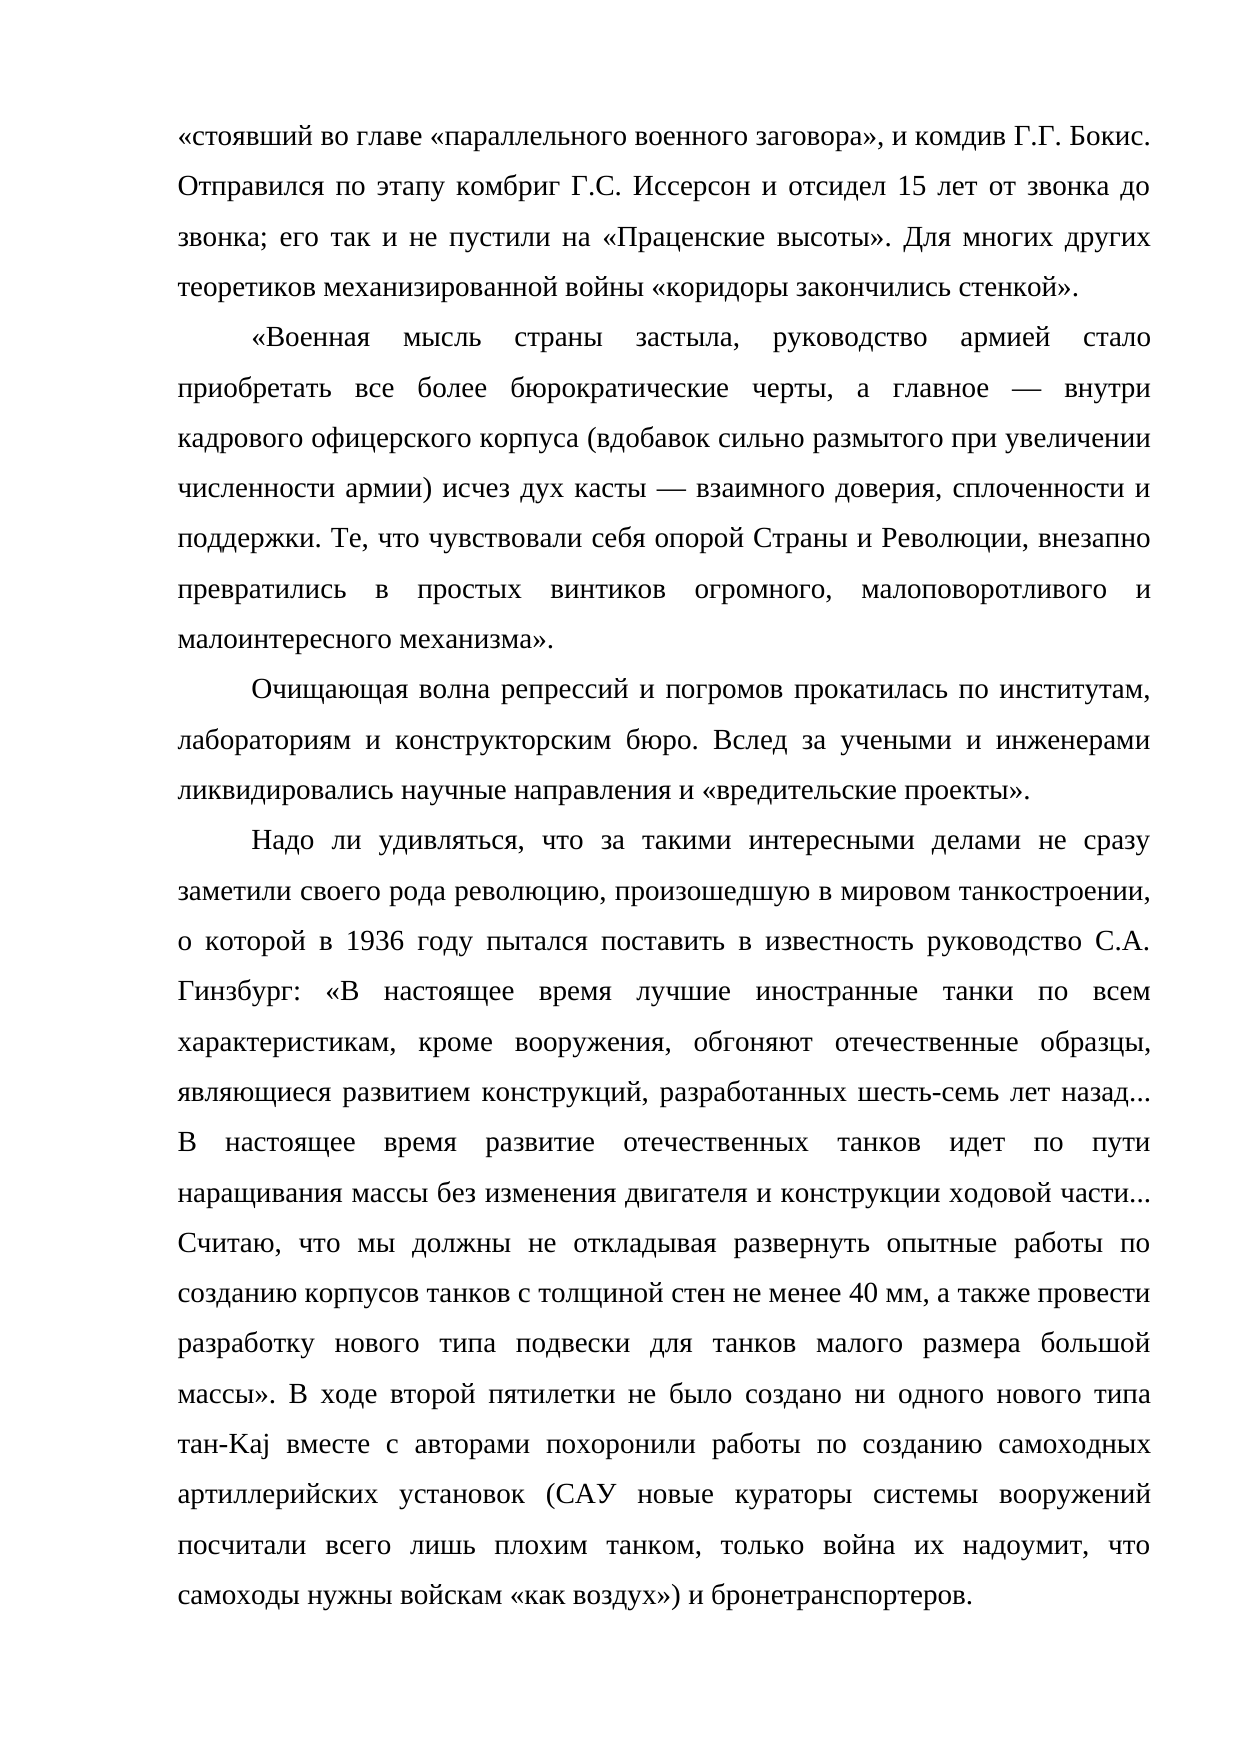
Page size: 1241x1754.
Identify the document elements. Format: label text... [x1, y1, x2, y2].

text Надо ли удивляться, что за такими интересными делами не сразу заметили своего рода революцию, произошедшую в мировом танкостроении, о которой в 1936 году пытался поставить в известность руководство С.А. Гинзбург: «В настоящее время лучшие иностранные танки по всем характеристикам, кроме вооружения, обгоняют отечественные образцы, являющиеся развитием конструкций, разработанных шесть-семь лет назад... В настоящее время развитие отечественных танков идет по пути наращивания массы без изменения двигателя и конструкции ходовой части... Считаю, что мы должны не откладывая развернуть опытные работы по созданию корпусов танков с толщиной стен не менее 40 мм, а также провести разработку нового типа подвески для танков малого размера большой массы». В ходе второй пятилетки не было создано ни одного нового типа тан-Kaj вместе с авторами похоронили работы по созданию самоходных артиллерийских установок (САУ новые кураторы системы вооружений посчитали всего лишь плохим танком, только война их надоумит, что самоходы нужны войскам «как воздух») и бронетранспортеров. [177, 822, 1152, 1611]
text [177, 118, 1152, 303]
text Очищающая волна репрессий и погромов прокатилась по институтам, лабораториям и конструкторским бюро. Вслед за учеными и инженерами ликвидировались научные направления и «вредительские проекты». [177, 672, 1152, 806]
text «Военная мысль страны застыла, руководство армией стало приобретать все более бюрократические черты, а главное — внутри кадрового офицерского корпуса (вдобавок сильно размытого при увеличении численности армии) исчез дух касты — взаимного доверия, сплоченности и поддержки. Те, что чувствовали себя опорой Страны и Революции, внезапно превратились в простых винтиков огромного, малоповоротливого и малоинтересного механизма». [177, 319, 1152, 655]
